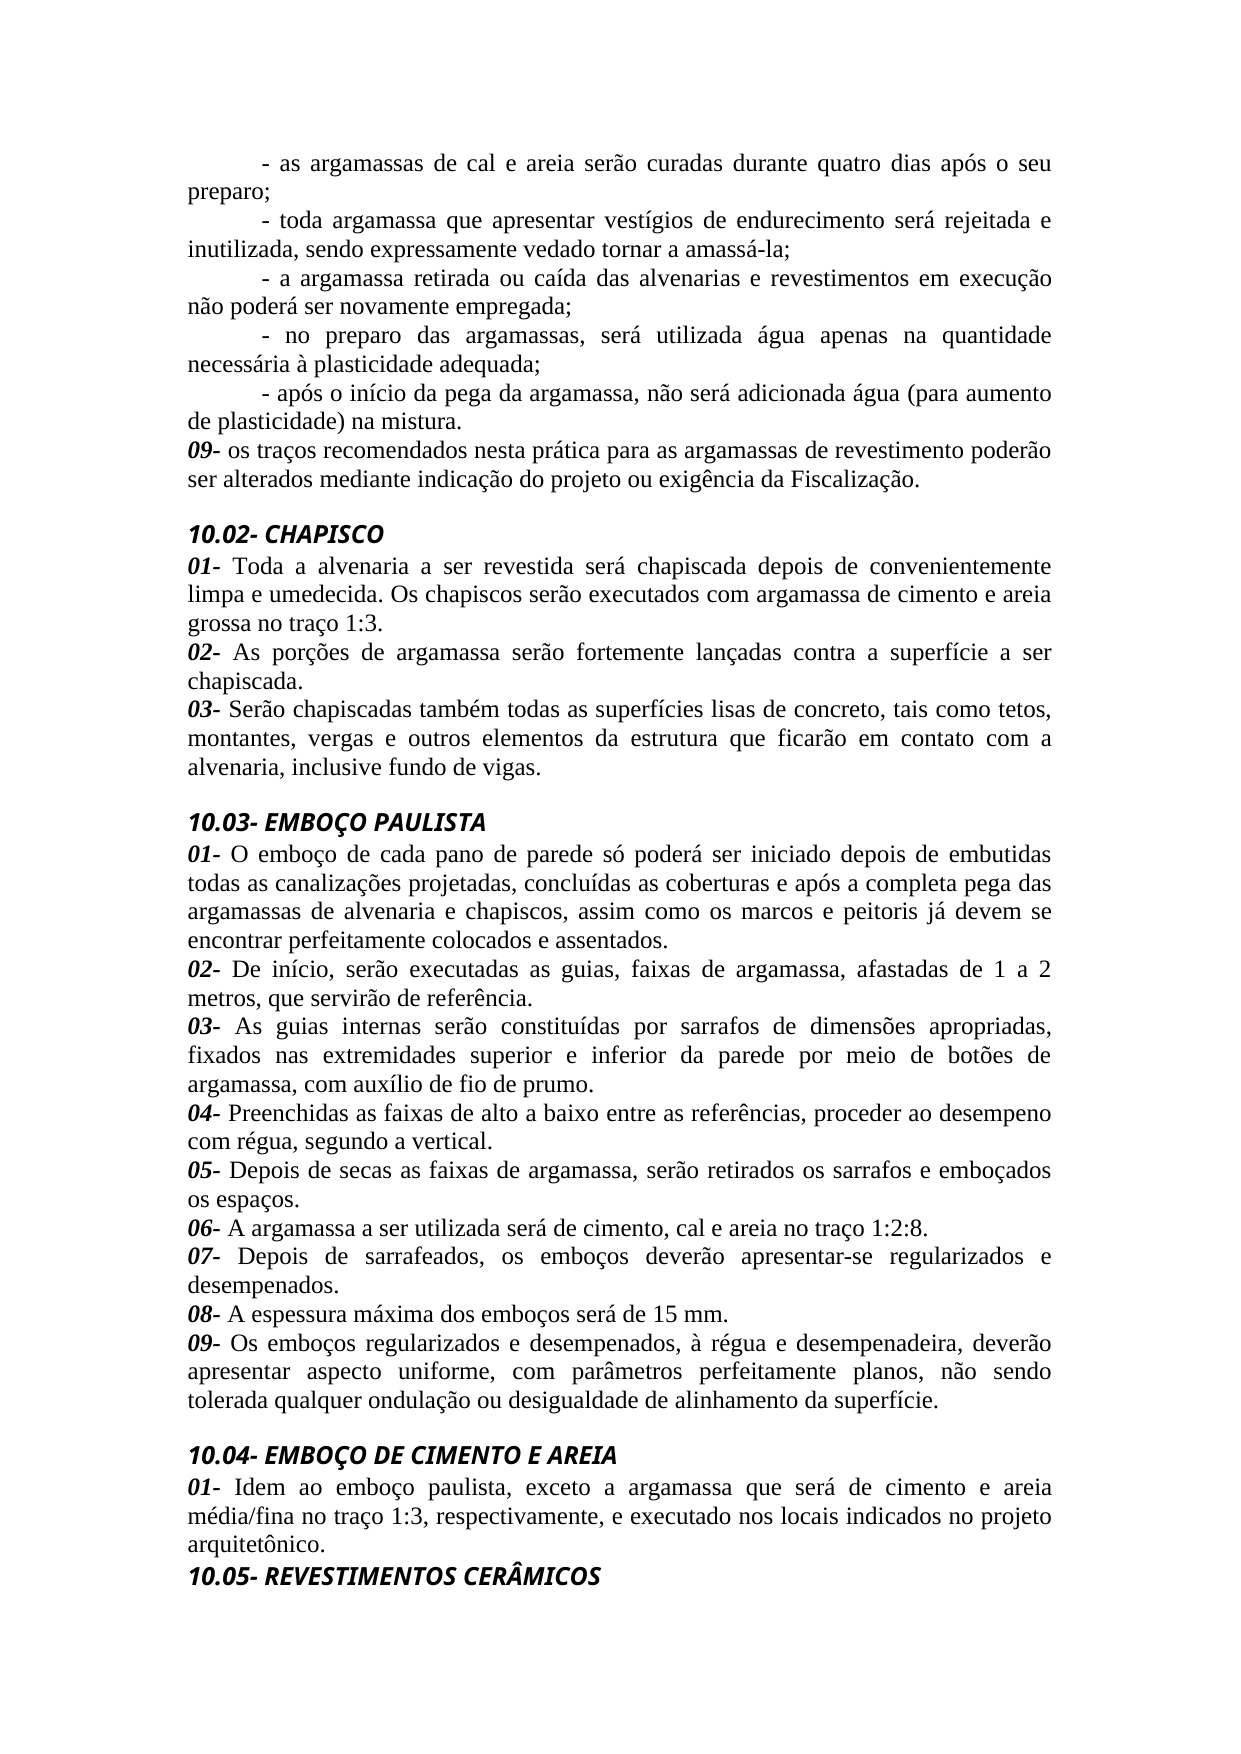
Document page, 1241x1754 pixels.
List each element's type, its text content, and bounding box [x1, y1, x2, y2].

text 05- Depois de secas as faixas de argamassa, serão retirados os sarrafos e emboçados os espaços. [187, 1155, 1053, 1213]
text - no preparo das argamassas, será utilizada água apenas na quantidade necessária à plasticidade adequada; [187, 320, 1053, 378]
text 06- A argamassa a ser utilizada será de cimento, cal e areia no traço 1:2:8. [187, 1213, 1053, 1241]
text - após o início da pega da argamassa, não será adicionada água (para aumento de plasticidade) na mistura. [187, 378, 1053, 435]
text 02- De início, serão executadas as guias, faixas de argamassa, afastadas de 1 a 2 metros, que servirão de referência. [187, 954, 1053, 1011]
text 10.02- CHAPISCO [187, 517, 1053, 551]
text 01- Idem ao emboço paulista, exceto a argamassa que será de cimento e areia média/fina no traço 1:3, respectivamente, e executado nos locais indicados no projeto arquitetônico. [187, 1472, 1053, 1558]
text 09- os traços recomendados nesta prática para as argamassas de revestimento poderão ser alterados mediante indicação do projeto ou exigência da Fiscalização. [187, 435, 1053, 493]
text - a argamassa retirada ou caída das alvenarias e revestimentos em execução não poderá ser novamente empregada; [187, 263, 1053, 320]
text 10.03- EMBOÇO PAULISTA [187, 805, 1053, 839]
text 04- Preenchidas as faixas de alto a baixo entre as referências, proceder ao desempeno com régua, segundo a vertical. [187, 1098, 1053, 1155]
text - toda argamassa que apresentar vestígios de endurecimento será rejeitada e inutilizada, sendo expressamente vedado tornar a amassá-la; [187, 205, 1053, 263]
text 01- O emboço de cada pano de parede só poderá ser iniciado depois de embutidas todas as canalizações projetadas, concluídas as coberturas e após a completa pega das argamassas de alvenaria e chapiscos, assim como os marcos e peitoris já devem se encontrar perfeitamente colocados e assentados. [187, 839, 1053, 954]
text 09- Os emboços regularizados e desempenados, à régua e desempenadeira, deverão apresentar aspecto uniforme, com parâmetros perfeitamente planos, não sendo tolerada qualquer ondulação ou desigualdade de alinhamento da superfície. [187, 1328, 1053, 1414]
text 10.04- EMBOÇO DE CIMENTO E AREIA [187, 1438, 1053, 1472]
text 03- As guias internas serão constituídas por sarrafos de dimensões apropriadas, fixados nas extremidades superior e inferior da parede por meio de botões de argamassa, com auxílio de fio de prumo. [187, 1011, 1053, 1098]
text 02- As porções de argamassa serão fortemente lançadas contra a superfície a ser chapiscada. [187, 637, 1053, 694]
text 07- Depois de sarrafeados, os emboços deverão apresentar-se regularizados e desempenados. [187, 1241, 1053, 1299]
text 01- Toda a alvenaria a ser revestida será chapiscada depois de convenientemente limpa e umedecida. Os chapiscos serão executados com argamassa de cimento e areia grossa no traço 1:3. [187, 551, 1053, 637]
text 03- Serão chapiscadas também todas as superfícies lisas de concreto, tais como tetos, montantes, vergas e outros elementos da estrutura que ficarão em contato com a alvenaria, inclusive fundo de vigas. [187, 694, 1053, 781]
text - as argamassas de cal e areia serão curadas durante quatro dias após o seu preparo; [187, 148, 1053, 205]
text 10.05- REVESTIMENTOS CERÂMICOS [187, 1558, 1053, 1592]
text 08- A espessura máxima dos emboços será de 15 mm. [187, 1299, 1053, 1328]
